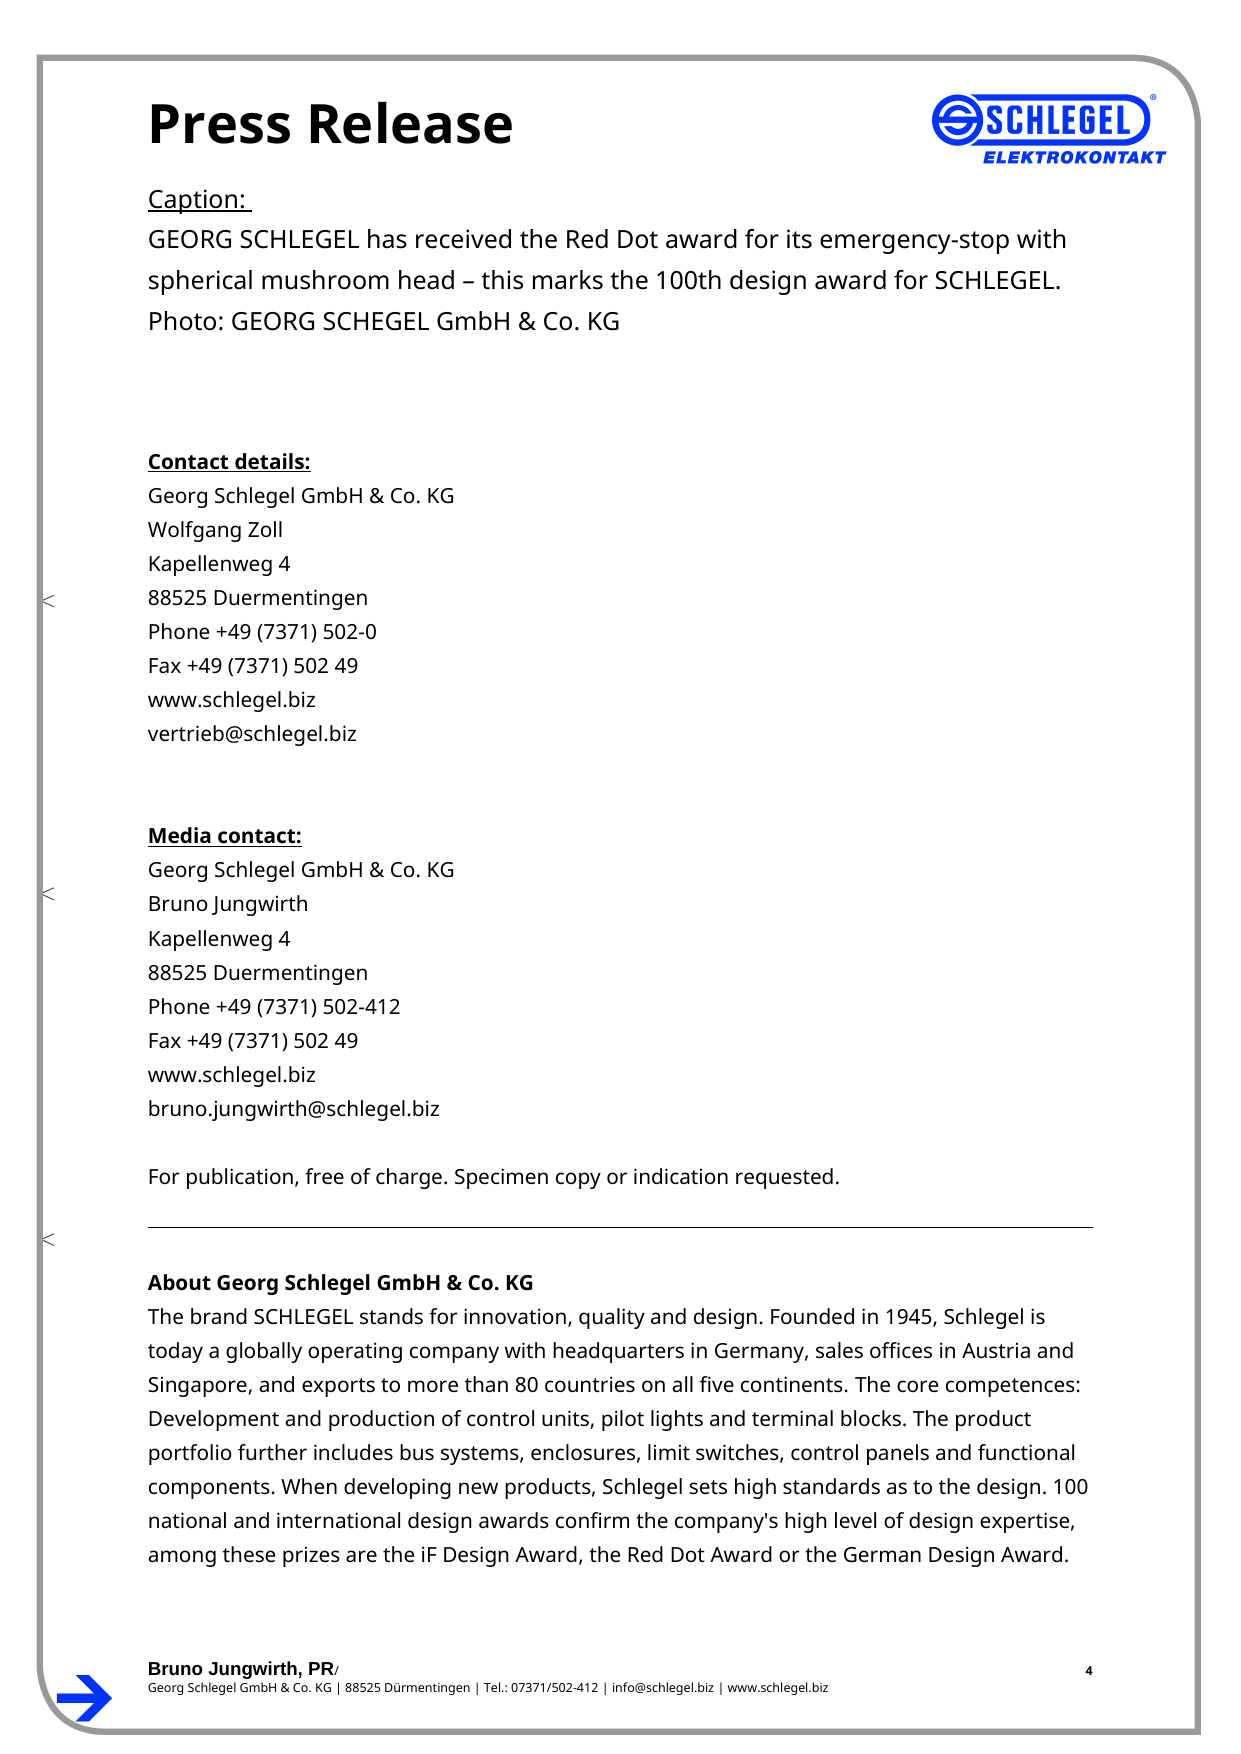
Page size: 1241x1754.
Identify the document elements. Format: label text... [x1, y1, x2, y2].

text Phone +49 (7371) 502-412 [148, 992, 1093, 1020]
text The brand SCHLEGEL stands for innovation, quality and design. Founded in 1945, Schlegel is today a globally operating company with headquarters in Germany, sales offices in Austria and Singapore, and exports to more than 80 countries on all five continents. The core competences: Development and production of control units, pilot lights and terminal blocks. The product portfolio further includes bus systems, enclosures, limit switches, control panels and functional components. When developing new products, Schlegel sets high standards as to the design. 100 national and international design awards confirm the company's high level of design expertise, among these prizes are the iF Design Award, the Red Dot Award or the German Design Award. [148, 1302, 1093, 1569]
text GEORG SCHLEGEL has received the Red Dot award for its emergency-stop with spherical mushroom head – this marks the 100th design award for SCHLEGEL. [148, 222, 1093, 297]
text 88525 Duermentingen [148, 958, 1093, 986]
text www.schlegel.biz [148, 1060, 1093, 1088]
text vertrieb@schlegel.biz [148, 719, 1093, 748]
text Fax +49 (7371) 502 49 [148, 651, 1093, 679]
text About Georg Schlegel GmbH & Co. KG [148, 1268, 1093, 1296]
text Kapellenweg 4 [148, 924, 1093, 952]
text Phone +49 (7371) 502-0 [148, 617, 1093, 646]
text 88525 Duermentingen [148, 583, 1093, 611]
text Georg Schlegel GmbH & Co. KG [148, 856, 1093, 884]
text www.schlegel.biz [148, 685, 1093, 714]
text Georg Schlegel GmbH & Co. KG [148, 481, 1093, 509]
text Photo: GEORG SCHEGEL GmbH & Co. KG [148, 304, 1093, 338]
text Bruno Jungwirth [148, 889, 1093, 918]
text Fax +49 (7371) 502 49 [148, 1026, 1093, 1054]
text Kapellenweg 4 [148, 549, 1093, 577]
picture [0, 16, 1239, 1754]
text Wolfgang Zoll [148, 515, 1093, 543]
text For publication, free of charge. Specimen copy or indication requested. [148, 1162, 1093, 1191]
text Contact details: [148, 447, 1093, 475]
text Caption: [148, 181, 1093, 215]
text bruno.jungwirth@schlegel.biz [148, 1094, 1093, 1122]
text Media contact: [148, 821, 1093, 850]
